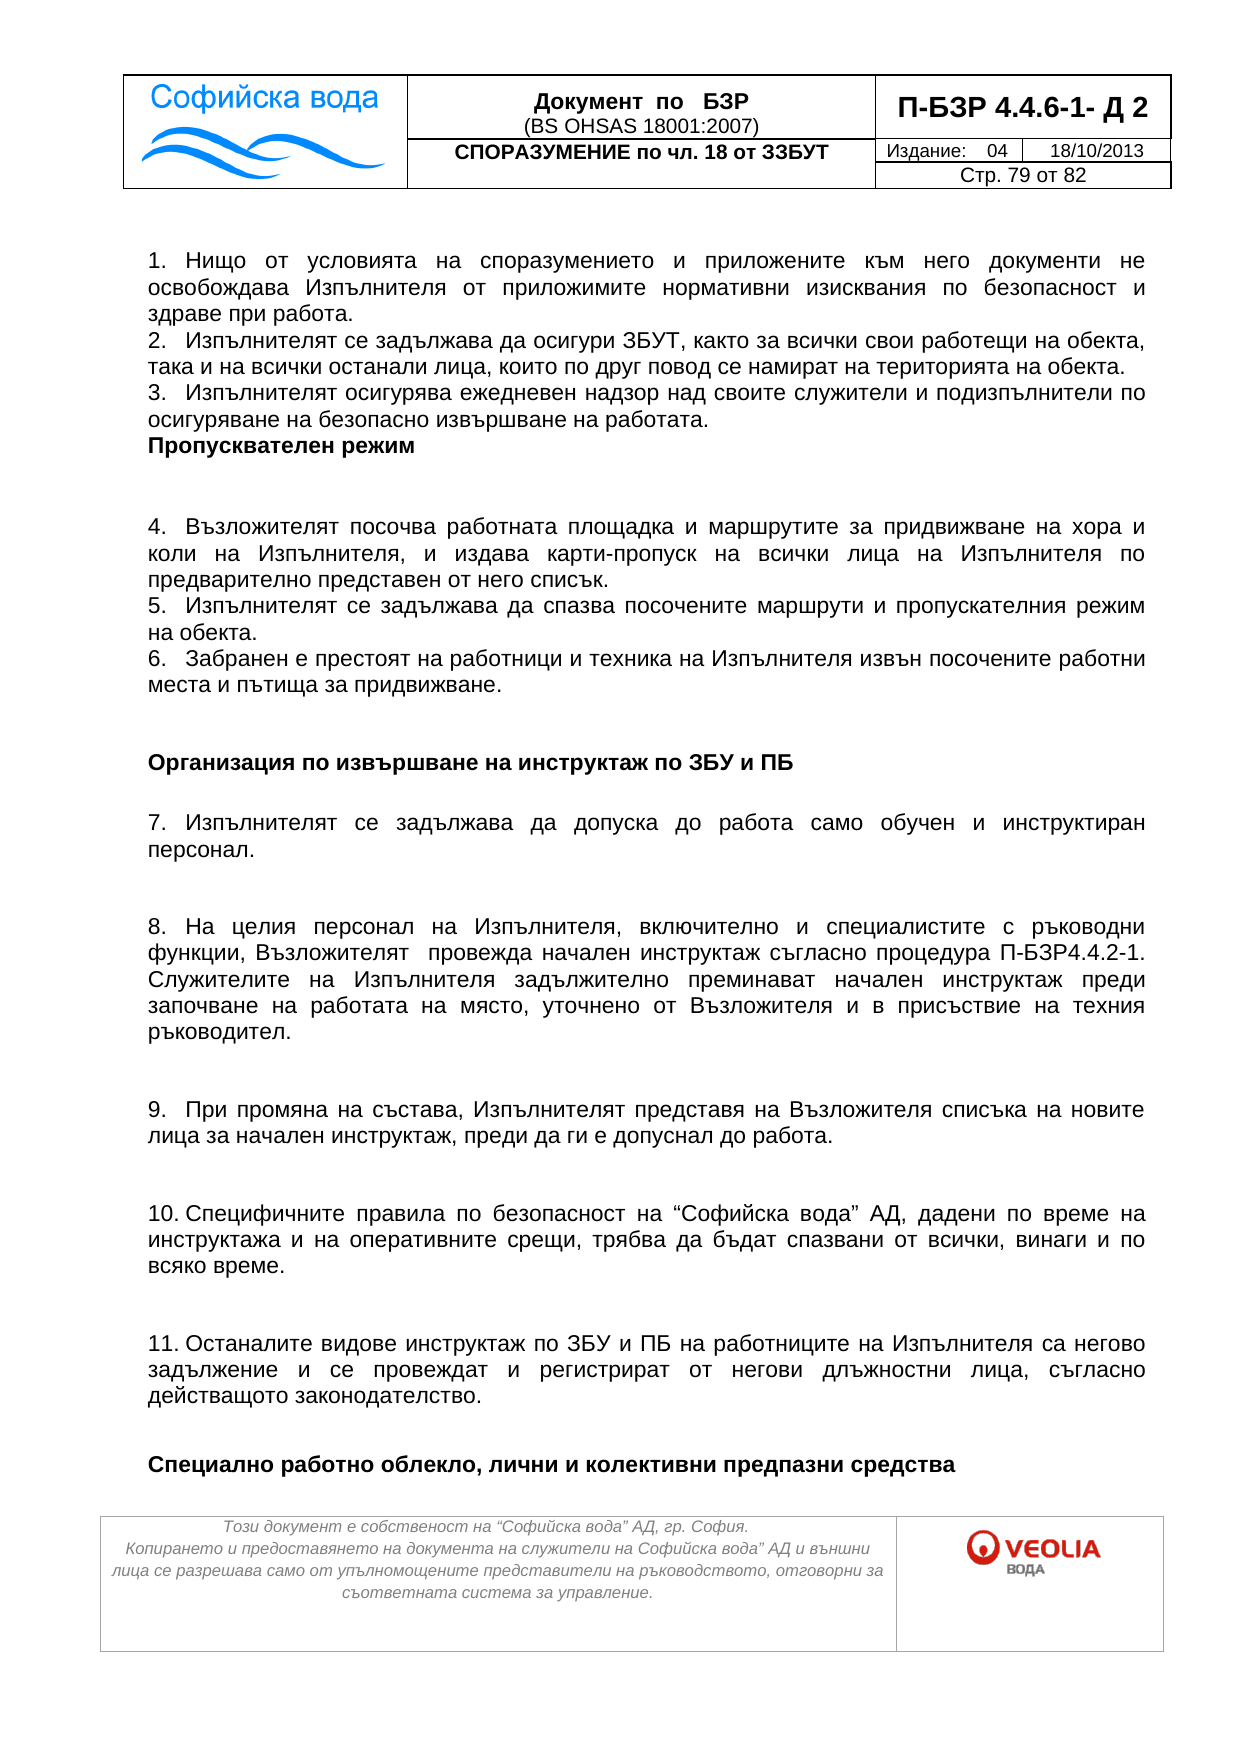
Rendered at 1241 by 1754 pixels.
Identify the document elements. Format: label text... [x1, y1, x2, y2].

list Изпълнителят се задължава да осигури ЗБУТ, както за всички свои работещи на обекта, така и на всички останали лица, които по друг повод се намират на територията на обекта. [148, 327, 1146, 379]
list Нищо от условията на споразумението и приложените към него документи не освобождава Изпълнителя от приложимите нормативни изисквания по безопасност и здраве при работа. [148, 247, 1146, 327]
list Изпълнителят се задължава да спазва посочените маршрути и пропускателния режим на обекта. [148, 592, 1146, 645]
picture [141, 84, 386, 179]
list Останалите видове инструктаж по ЗБУ и ПБ на работниците на Изпълнителя са негово задължение и се провеждат и регистрират от негови длъжностни лица, съгласно действащото законодателство. [148, 1329, 1146, 1409]
list Възложителят посочва работната площадка и маршрутите за придвижване на хора и коли на Изпълнителя, и издава карти-пропуск на всички лица на Изпълнителя по предварително представен от него списък. [148, 513, 1146, 592]
list Специфичните правила по безопасност на “Софийска вода” АД, дадени по време на инструктажа и на оперативните срещи, трябва да бъдат спазвани от всички, винаги и по всяко време. [148, 1199, 1146, 1278]
list Забранен е престоят на работници и техника на Изпълнителя извън посочените работни места и пътища за придвижване. [148, 645, 1146, 698]
list Изпълнителят се задължава да допуска до работа само обучен и инструктиран персонал. [148, 809, 1146, 862]
list При промяна на състава, Изпълнителят представя на Възложителя списъка на новите лица за начален инструктаж, преди да ги е допуснал до работа. [148, 1096, 1146, 1148]
text Специално работно облекло, лични и колективни предпазни средства [148, 1451, 1146, 1478]
list На целия персонал на Изпълнителя, включително и специалистите с ръководни функции, Възложителят провежда начален инструктаж съгласно процедура П-БЗР4.4.2-1. Служителите на Изпълнителя задължително преминават начален инструктаж преди започване на работата на място, уточнено от Възложителя и в присъствие на техния ръководител. [148, 913, 1146, 992]
text Пропусквателен режим [148, 432, 1146, 458]
list Изпълнителят осигурява ежедневен надзор над своите служители и подизпълнители по осигуряване на безопасно извършване на работата. [148, 379, 1146, 432]
picture [952, 1517, 1111, 1605]
text Организация по извършване на инструктаж по ЗБУ и ПБ [148, 749, 1146, 775]
list На целия персонал на Изпълнителя, включително и специалистите с ръководни функции, Възложителят провежда начален инструктаж съгласно процедура П-БЗР4.4.2-1. Служителите на Изпълнителя задължително преминават начален инструктаж преди започване на работата на място, уточнено от Възложителя и в присъствие на техния ръководител. [148, 992, 1146, 1045]
